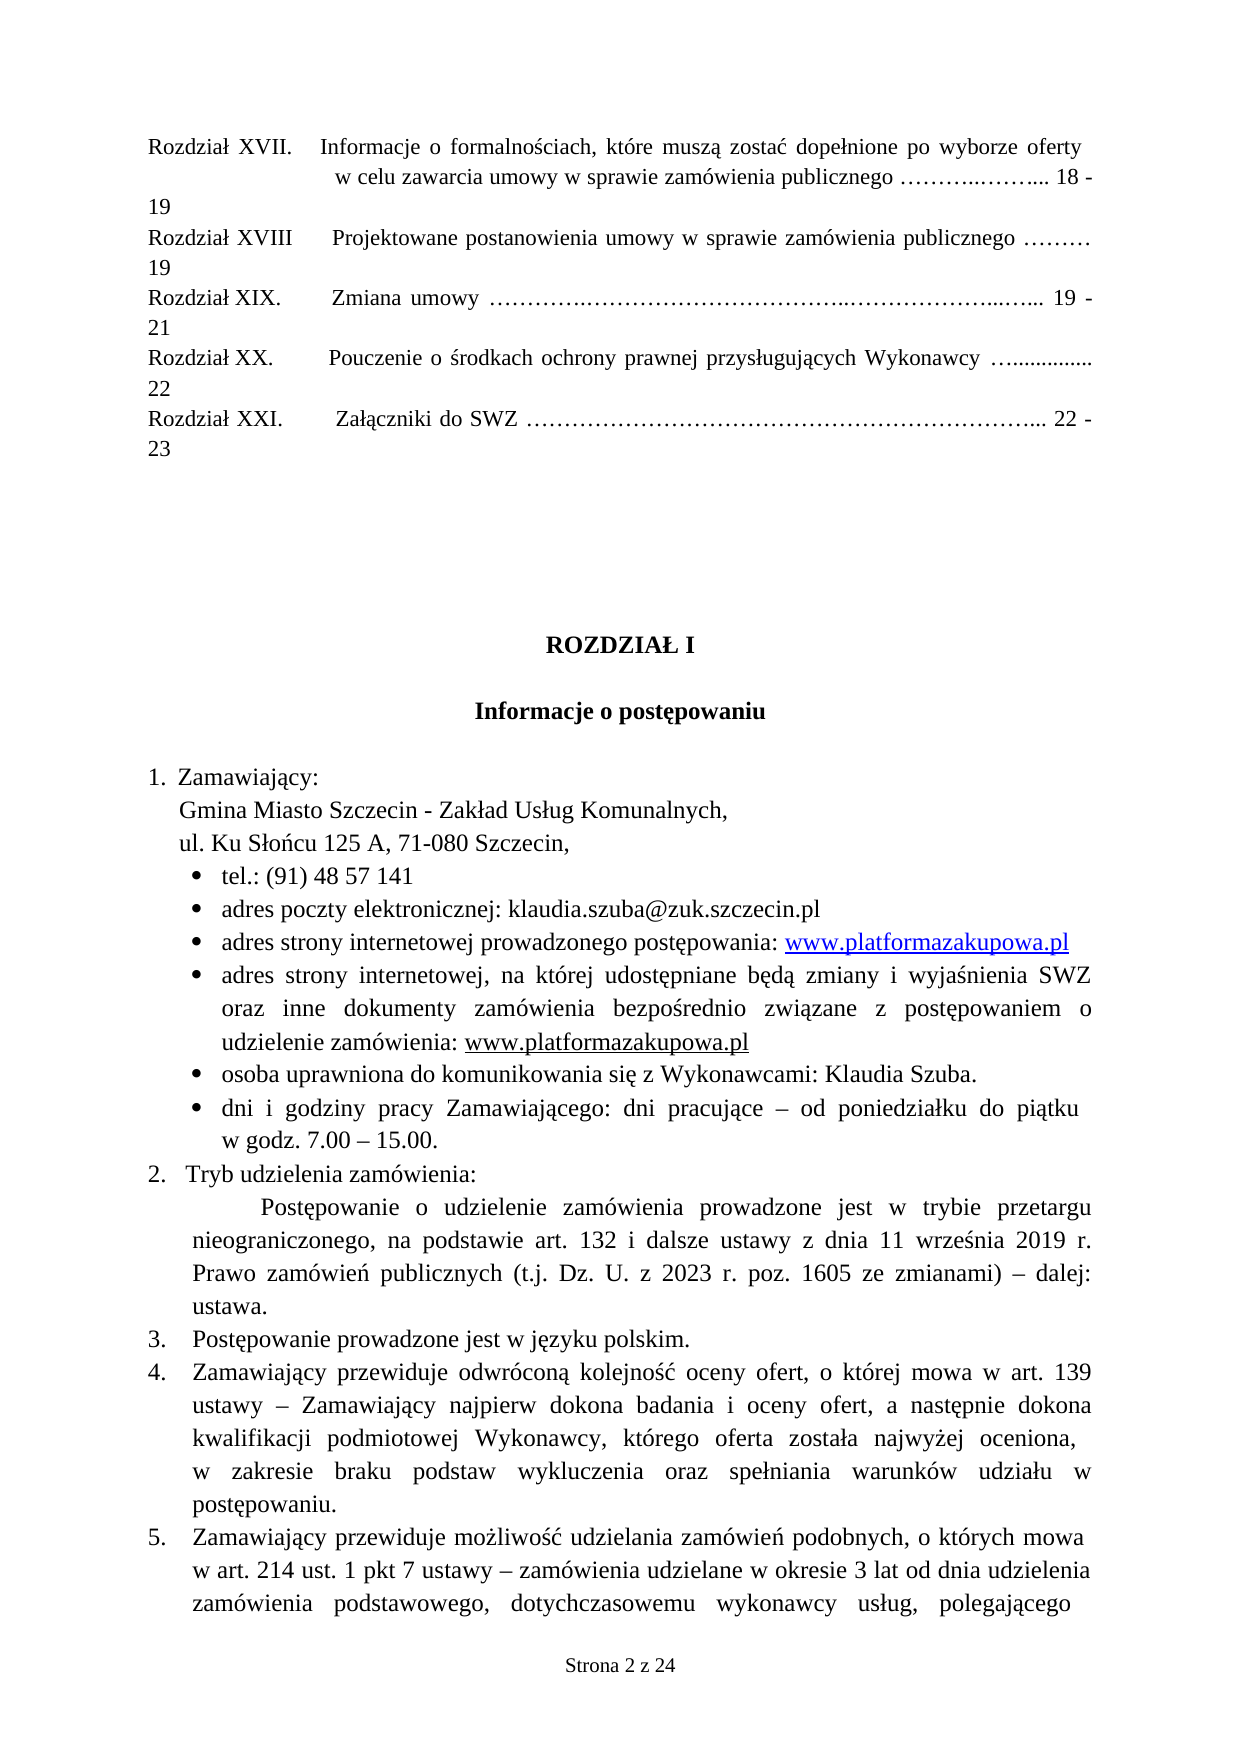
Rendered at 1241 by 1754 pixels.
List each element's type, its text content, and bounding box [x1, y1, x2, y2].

text Rozdział XVIII Projektowane postanowienia umowy w sprawie zamówienia publicznego ……… 19 [148, 223, 1093, 280]
list tel.: (91) 48 57 141 [192, 861, 1093, 890]
list adres poczty elektronicznej: klaudia.szuba@zuk.szczecin.pl [192, 894, 1093, 923]
list adres strony internetowej prowadzonego postępowania: www.platformazakupowa.pl [192, 927, 1093, 956]
text Informacje o postępowaniu [148, 696, 1093, 725]
text 3. Postępowanie prowadzone jest w języku polskim. [148, 1324, 1093, 1352]
list adres strony internetowej, na której udostępniane będą zmiany i wyjaśnienia SWZ oraz inne dokumenty zamówienia bezpośrednio związane z postępowaniem o udzielenie zamówienia: www.platformazakupowa.pl [192, 961, 1093, 1055]
text ROZDZIAŁ I [148, 630, 1093, 659]
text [148, 1522, 1093, 1617]
subtitle ul. Ku Słońcu 125 A, 71-080 Szczecin, [148, 828, 1093, 857]
text Rozdział XX. Pouczenie o środkach ochrony prawnej przysługujących Wykonawcy ….............. 22 [148, 344, 1093, 401]
list osoba uprawniona do komunikowania się z Wykonawcami: Klaudia Szuba. [192, 1059, 1093, 1088]
list dni i godziny pracy Zamawiającego: dni pracujące – od poniedziałku do piątku w godz. 7.00 – 15.00. [192, 1093, 1093, 1154]
text Rozdział XXI. Załączniki do SWZ …………………………………………………………... 22 - 23 [148, 405, 1093, 461]
text 1. Zamawiający: [148, 762, 1093, 791]
text Postępowanie o udzielenie zamówienia prowadzone jest w trybie przetargu nieograniczonego, na podstawie art. 132 i dalsze ustawy z dnia 11 września 2019 r. Prawo zamówień publicznych (t.j. Dz. U. z 2023 r. poz. 1605 ze zmianami) – dalej: ustawa. [148, 1192, 1093, 1319]
text Rozdział XIX. Zmiana umowy ………….……………………………..………………...…... 19 - 21 [148, 284, 1093, 341]
text 4. Zamawiający przewiduje odwróconą kolejność oceny ofert, o której mowa w art. 139 ustawy – Zamawiający najpierw dokona badania i oceny ofert, a następnie dokona kwalifikacji podmiotowej Wykonawcy, którego oferta została najwyżej oceniona, w zakresie braku podstaw wykluczenia oraz spełniania warunków udziału w postępowaniu. [148, 1357, 1093, 1518]
text Rozdział XVII. Informacje o formalnościach, które muszą zostać dopełnione po wyborze oferty w celu zawarcia umowy w sprawie zamówienia publicznego ………..…….... 18 - 19 [148, 133, 1093, 220]
subtitle Gmina Miasto Szczecin - Zakład Usług Komunalnych, [148, 795, 1093, 824]
text 2. Tryb udzielenia zamówienia: [148, 1159, 1093, 1187]
